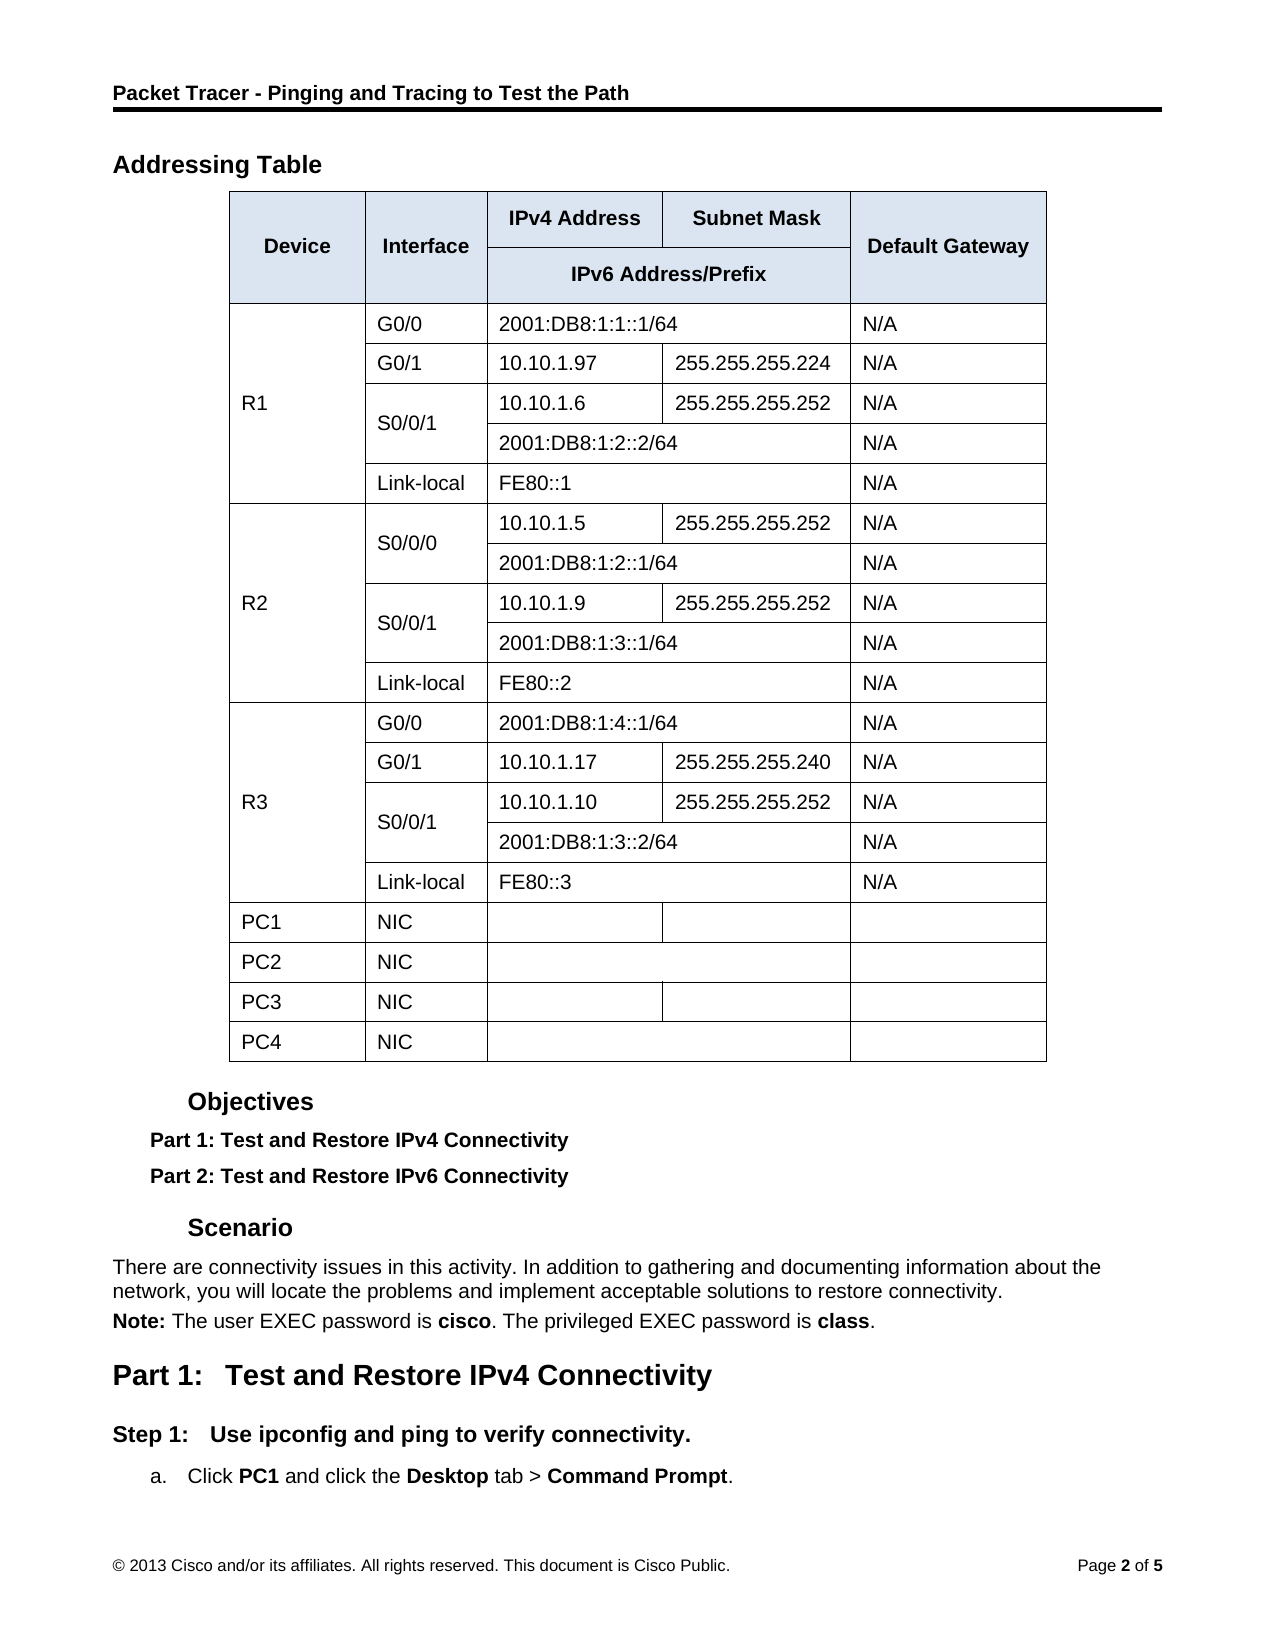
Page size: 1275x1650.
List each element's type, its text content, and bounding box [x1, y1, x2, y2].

table_cell PC4 [230, 1022, 365, 1061]
text Scenario [112, 1213, 1162, 1242]
table_cell N/A [851, 344, 1046, 383]
text There are connectivity issues in this activity. In addition to gathering and documenting information about the network, you will locate the problems and implement acceptable solutions to restore connectivity. [112, 1254, 1162, 1302]
table_cell 255.255.255.252 [663, 384, 850, 423]
table_cell 10.10.1.17 [488, 743, 662, 782]
table_cell N/A [851, 304, 1046, 343]
table_cell IPv6 Address/Prefix [488, 248, 850, 303]
table_cell N/A [851, 783, 1046, 822]
table_cell PC2 [230, 943, 365, 981]
table_header Default Gateway [851, 192, 1046, 303]
table_cell PC1 [230, 903, 365, 941]
table_cell 2001:DB8:1:3::1/64 [488, 623, 850, 662]
table_cell G0/1 [366, 743, 487, 782]
table_cell 2001:DB8:1:3::2/64 [488, 823, 850, 862]
table_cell S0/0/1 [366, 783, 487, 862]
table_cell [488, 903, 662, 941]
table_cell 255.255.255.252 [663, 504, 850, 542]
table_cell N/A [851, 863, 1046, 902]
text Part 1: Test and Restore IPv4 Connectivity [150, 1128, 1162, 1152]
table_cell 10.10.1.97 [488, 344, 662, 383]
table_cell 2001:DB8:1:2::1/64 [488, 544, 850, 582]
table_cell [488, 983, 662, 1021]
table_cell Link-local [366, 663, 487, 702]
table_cell [488, 943, 850, 981]
table_cell 255.255.255.240 [663, 743, 850, 782]
table_cell G0/0 [366, 703, 487, 742]
table_cell 10.10.1.6 [488, 384, 662, 423]
table_cell N/A [851, 823, 1046, 862]
text Test and Restore IPv4 Connectivity [112, 1358, 1162, 1391]
table_cell S0/0/0 [366, 504, 487, 582]
table_cell R1 [230, 304, 365, 503]
table_cell 10.10.1.5 [488, 504, 662, 542]
table_cell FE80::3 [488, 863, 850, 902]
table_cell NIC [366, 903, 487, 941]
table_cell N/A [851, 544, 1046, 582]
table_cell 2001:DB8:1:1::1/64 [488, 304, 850, 343]
table_cell 255.255.255.252 [663, 783, 850, 822]
table_cell N/A [851, 384, 1046, 423]
table_cell [663, 983, 850, 1021]
table_cell N/A [851, 703, 1046, 742]
table_cell N/A [851, 424, 1046, 463]
text Objectives [112, 1087, 1162, 1115]
table_cell N/A [851, 504, 1046, 542]
table_cell [851, 983, 1046, 1021]
table_cell N/A [851, 623, 1046, 662]
table_cell [851, 1022, 1046, 1061]
list Addressing Table [112, 150, 1162, 179]
text Use ipconfig and ping to verify connectivity. [112, 1421, 1162, 1448]
table_cell [488, 1022, 850, 1061]
table_cell FE80::1 [488, 464, 850, 503]
table_cell S0/0/1 [366, 584, 487, 662]
table_cell 255.255.255.224 [663, 344, 850, 383]
table_cell 255.255.255.252 [663, 584, 850, 622]
table_cell NIC [366, 943, 487, 981]
table_cell N/A [851, 584, 1046, 622]
table_header Interface [366, 192, 487, 303]
table_cell Link-local [366, 863, 487, 902]
table_cell 2001:DB8:1:2::2/64 [488, 424, 850, 463]
table_cell Link-local [366, 464, 487, 503]
table_cell NIC [366, 1022, 487, 1061]
table_cell [851, 903, 1046, 941]
table_header IPv4 Address [488, 192, 662, 247]
table_cell 10.10.1.10 [488, 783, 662, 822]
table_cell PC3 [230, 983, 365, 1021]
table_cell FE80::2 [488, 663, 850, 702]
table_cell G0/0 [366, 304, 487, 343]
table_cell [851, 943, 1046, 981]
table_cell R3 [230, 703, 365, 902]
list Click PC1 and click the Desktop tab > Command Prompt. [150, 1464, 1162, 1488]
table_cell N/A [851, 743, 1046, 782]
table_cell G0/1 [366, 344, 487, 383]
table_cell R2 [230, 504, 365, 702]
table_header Device [230, 192, 365, 303]
table_cell N/A [851, 663, 1046, 702]
table_cell N/A [851, 464, 1046, 503]
text Note: The user EXEC password is cisco. The privileged EXEC password is class. [112, 1309, 1162, 1333]
table_cell [663, 903, 850, 941]
table_header Subnet Mask [663, 192, 850, 247]
table_cell S0/0/1 [366, 384, 487, 463]
text Part 2: Test and Restore IPv6 Connectivity [150, 1164, 1162, 1188]
table_cell 2001:DB8:1:4::1/64 [488, 703, 850, 742]
table_cell 10.10.1.9 [488, 584, 662, 622]
table_cell NIC [366, 983, 487, 1021]
